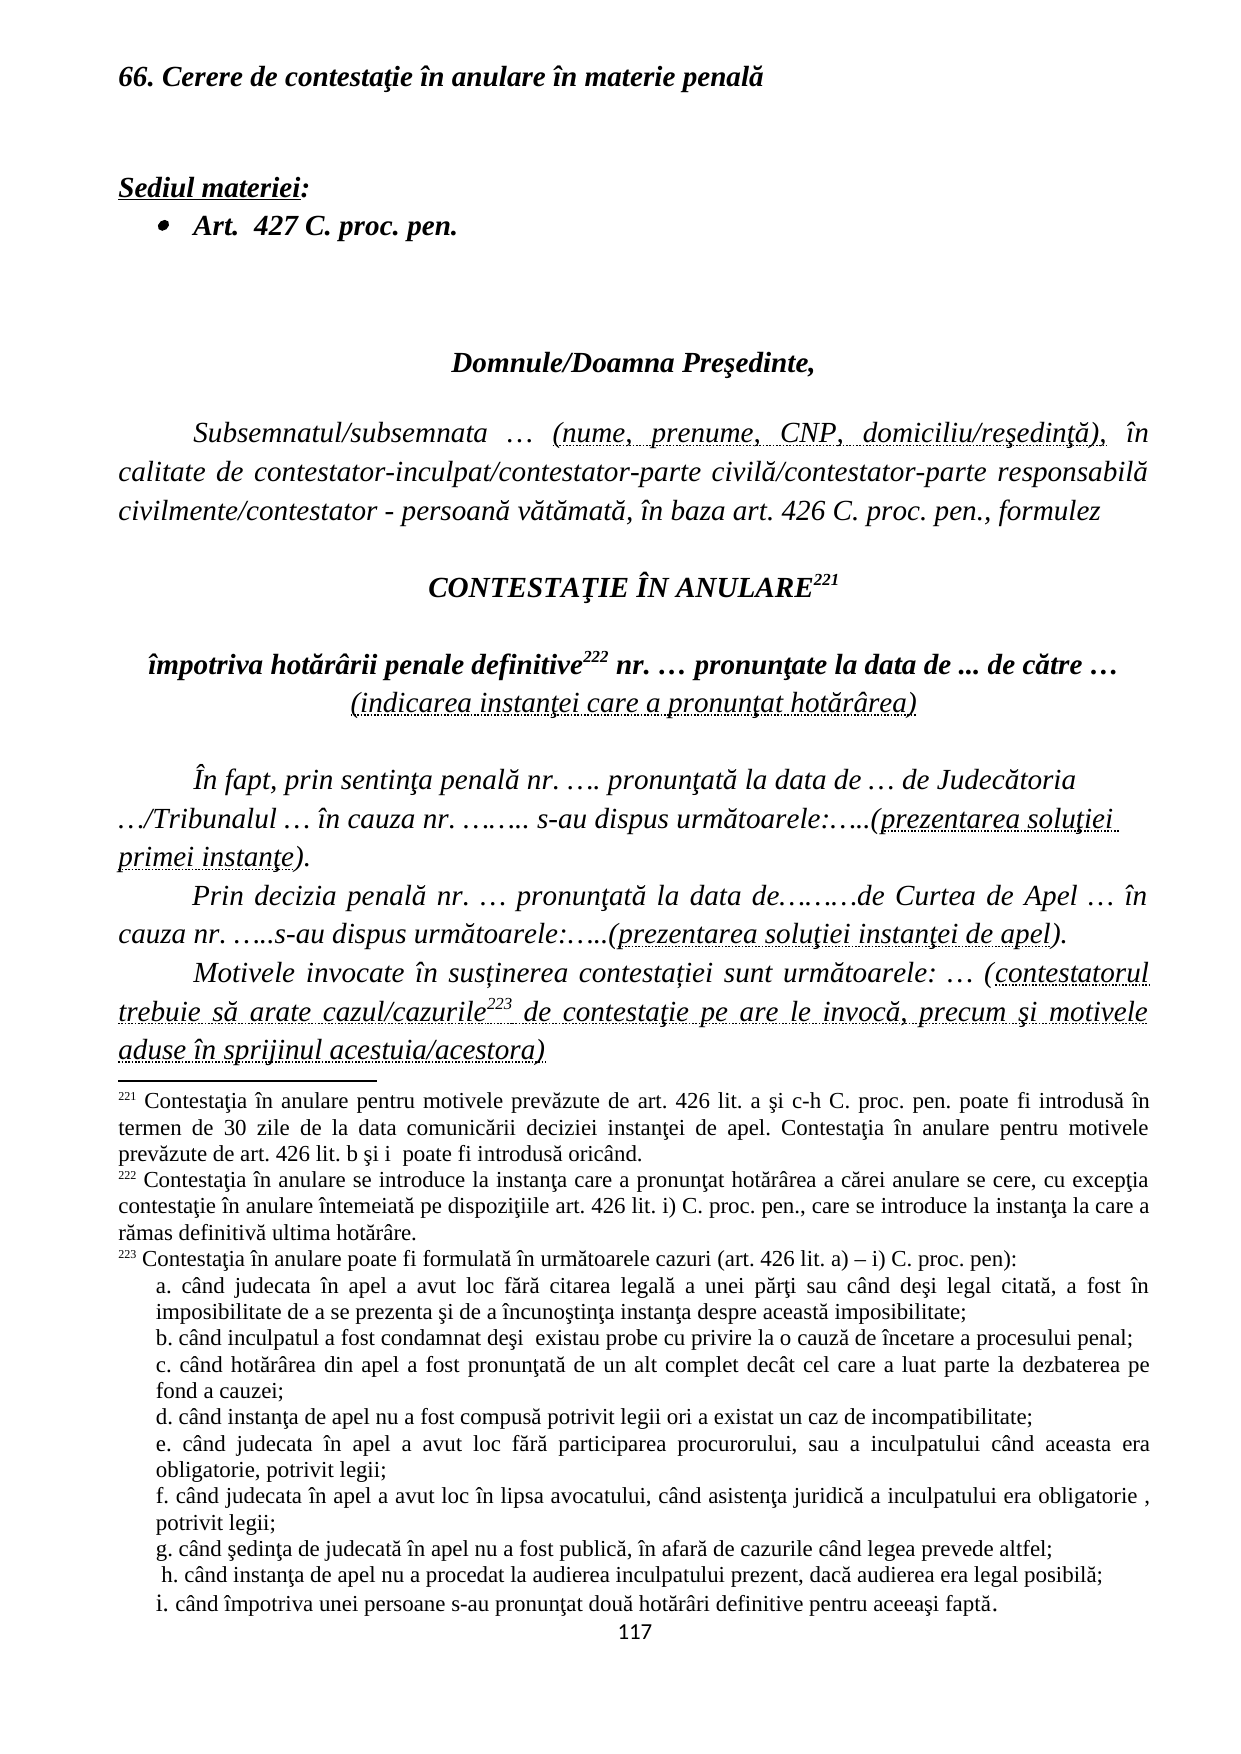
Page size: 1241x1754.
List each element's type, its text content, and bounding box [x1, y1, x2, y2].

text CONTESTAŢIE ÎN ANULARE [118, 570, 1152, 603]
list Art. . proc. pen. [156, 208, 1152, 242]
text Motivele invocate în susținerea contestației sunt următoarele: … (contestatorul trebuie să arate cazul/cazurile de contestaţie pe are le invocă, precum şi motivele aduse în sprijinul acestuia/acestora) [118, 955, 1152, 1066]
text Prin decizia penală nr. … pronunţată la data de………de Curtea de Apel … în cauza nr. …..s-au dispus următoarele:…..(prezentarea soluţiei instanţei de apel). [118, 878, 1152, 950]
text Sediul materiei: [118, 170, 1152, 203]
text împotriva hotărârii penale definitive nr. … pronunţate la data de ... de către … (indicarea instanţei care a pronunţat hotărârea) [118, 647, 1152, 719]
text În fapt, prin sentinţa penală nr. …. pronunţată la data de … de Judecătoria …/Tribunalul … în cauza nr. …….. s-au dispus următoarele:…..(prezentarea soluţiei primei instanţe). [118, 762, 1152, 873]
subtitle 66. Cerere de contestaţie în anulare în materie penală [118, 59, 1152, 93]
text Subsemnatul/subsemnata … (nume, prenume, CNP, domiciliu/reşedinţă), în calitate de contestator-inculpat/contestator-parte civilă/contestator-parte responsabilă civilmente/contestator - persoană vătămată, în baza art. . proc. pen., formulez [118, 416, 1152, 526]
text Domnule/Doamna Preşedinte, [118, 345, 1152, 378]
